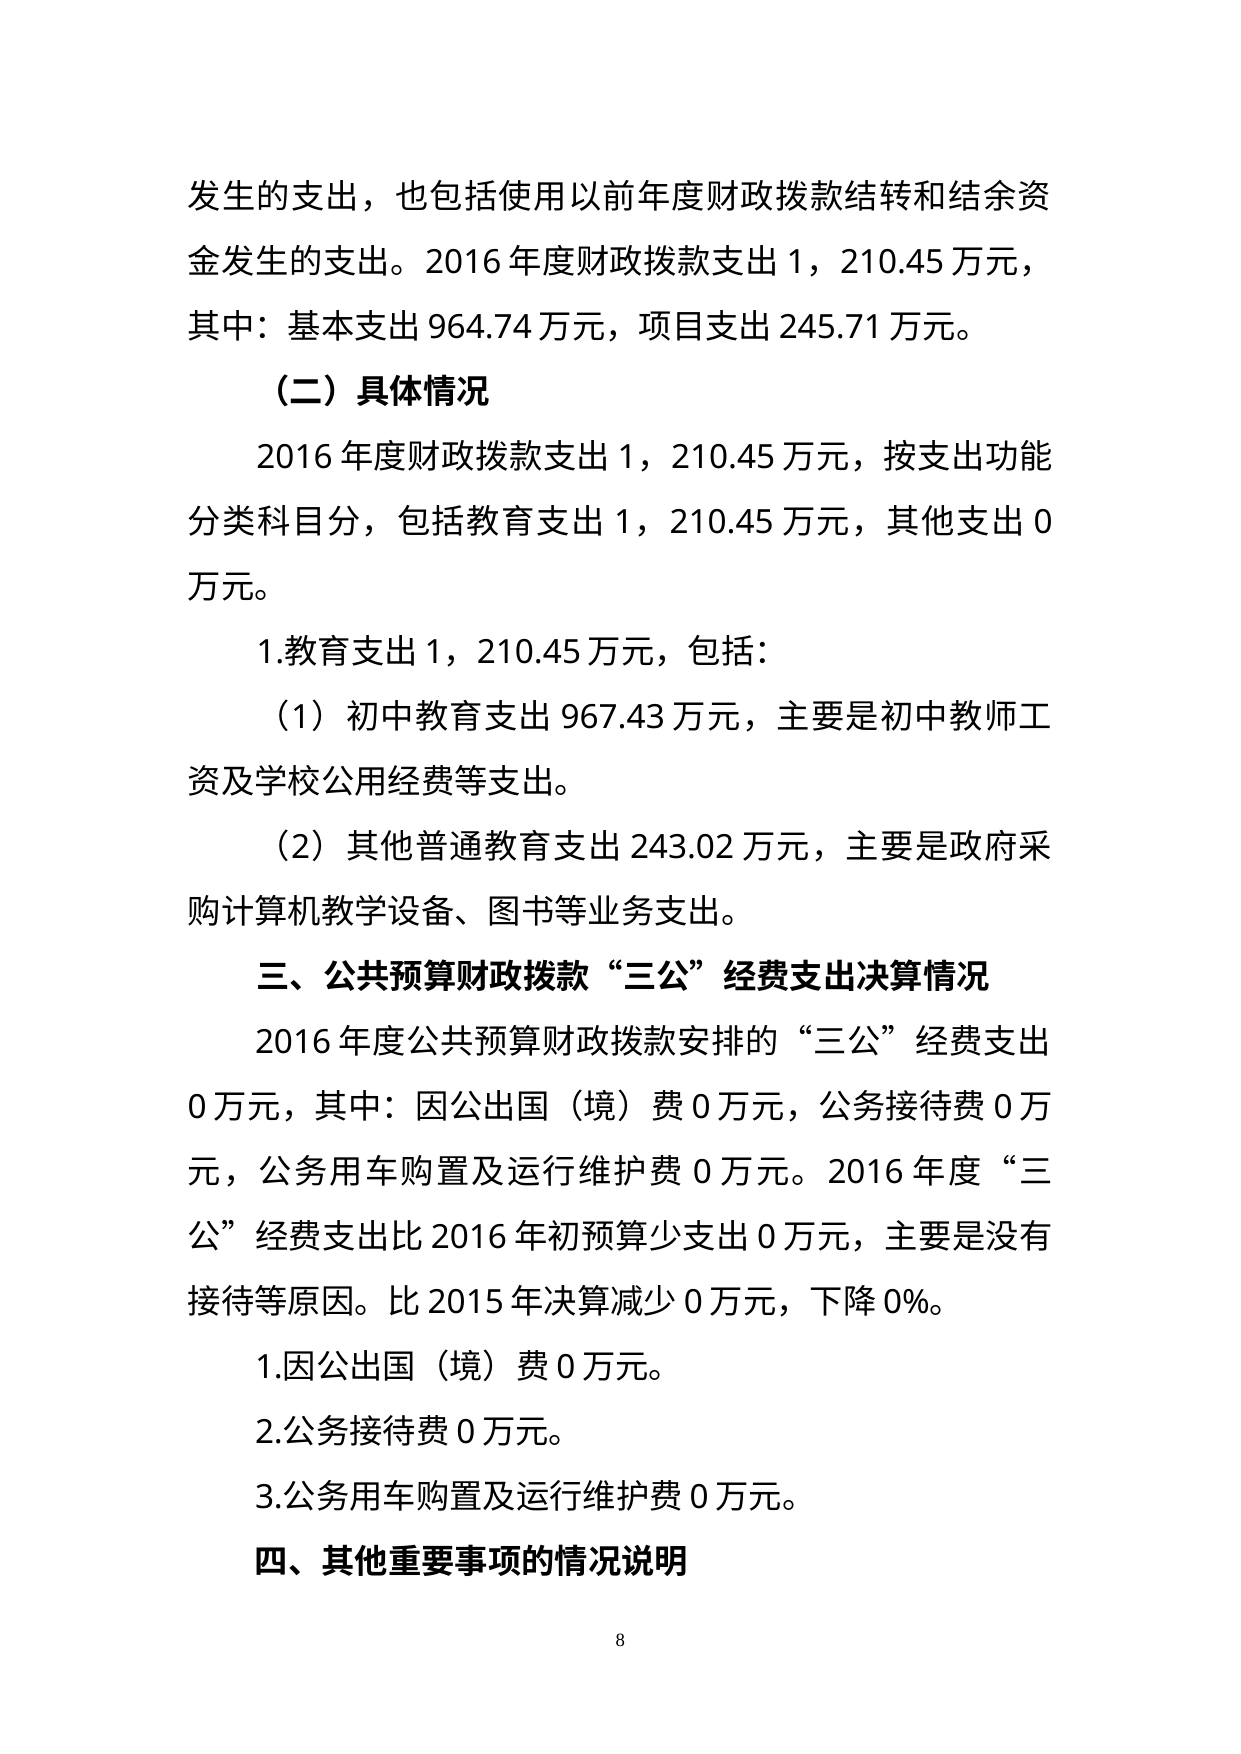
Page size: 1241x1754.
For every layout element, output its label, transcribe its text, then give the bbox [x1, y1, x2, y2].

text 三、公共预算财政拨款“三公”经费支出决算情况 [187, 942, 1053, 1007]
text 四、其他重要事项的情况说明 [187, 1527, 1053, 1592]
text 3.公务用车购置及运行维护费0万元。 [187, 1462, 1053, 1527]
text （1）初中教育支出967.43万元，主要是初中教师工资及学校公用经费等支出。 [187, 682, 1053, 812]
text 1.教育支出1，210.45万元，包括： [187, 617, 1053, 682]
text （二）具体情况 [187, 357, 1053, 422]
text （2）其他普通教育支出243.02万元，主要是政府采购计算机教学设备、图书等业务支出。 [187, 812, 1053, 942]
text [187, 162, 1053, 357]
text 2016年度财政拨款支出1，210.45万元，按支出功能分类科目分，包括教育支出1，210.45万元，其他支出0万元。 [187, 422, 1053, 617]
text 1.因公出国（境）费0万元。 [187, 1332, 1053, 1397]
text 2016年度公共预算财政拨款安排的“三公”经费支出0万元，其中：因公出国（境）费0万元，公务接待费0万元，公务用车购置及运行维护费0万元。2016年度“三公”经费支出比2016年初预算少支出0万元，主要是没有接待等原因。比2015年决算减少0万元，下降0%。 [187, 1007, 1053, 1332]
text 2.公务接待费0万元。 [187, 1397, 1053, 1462]
